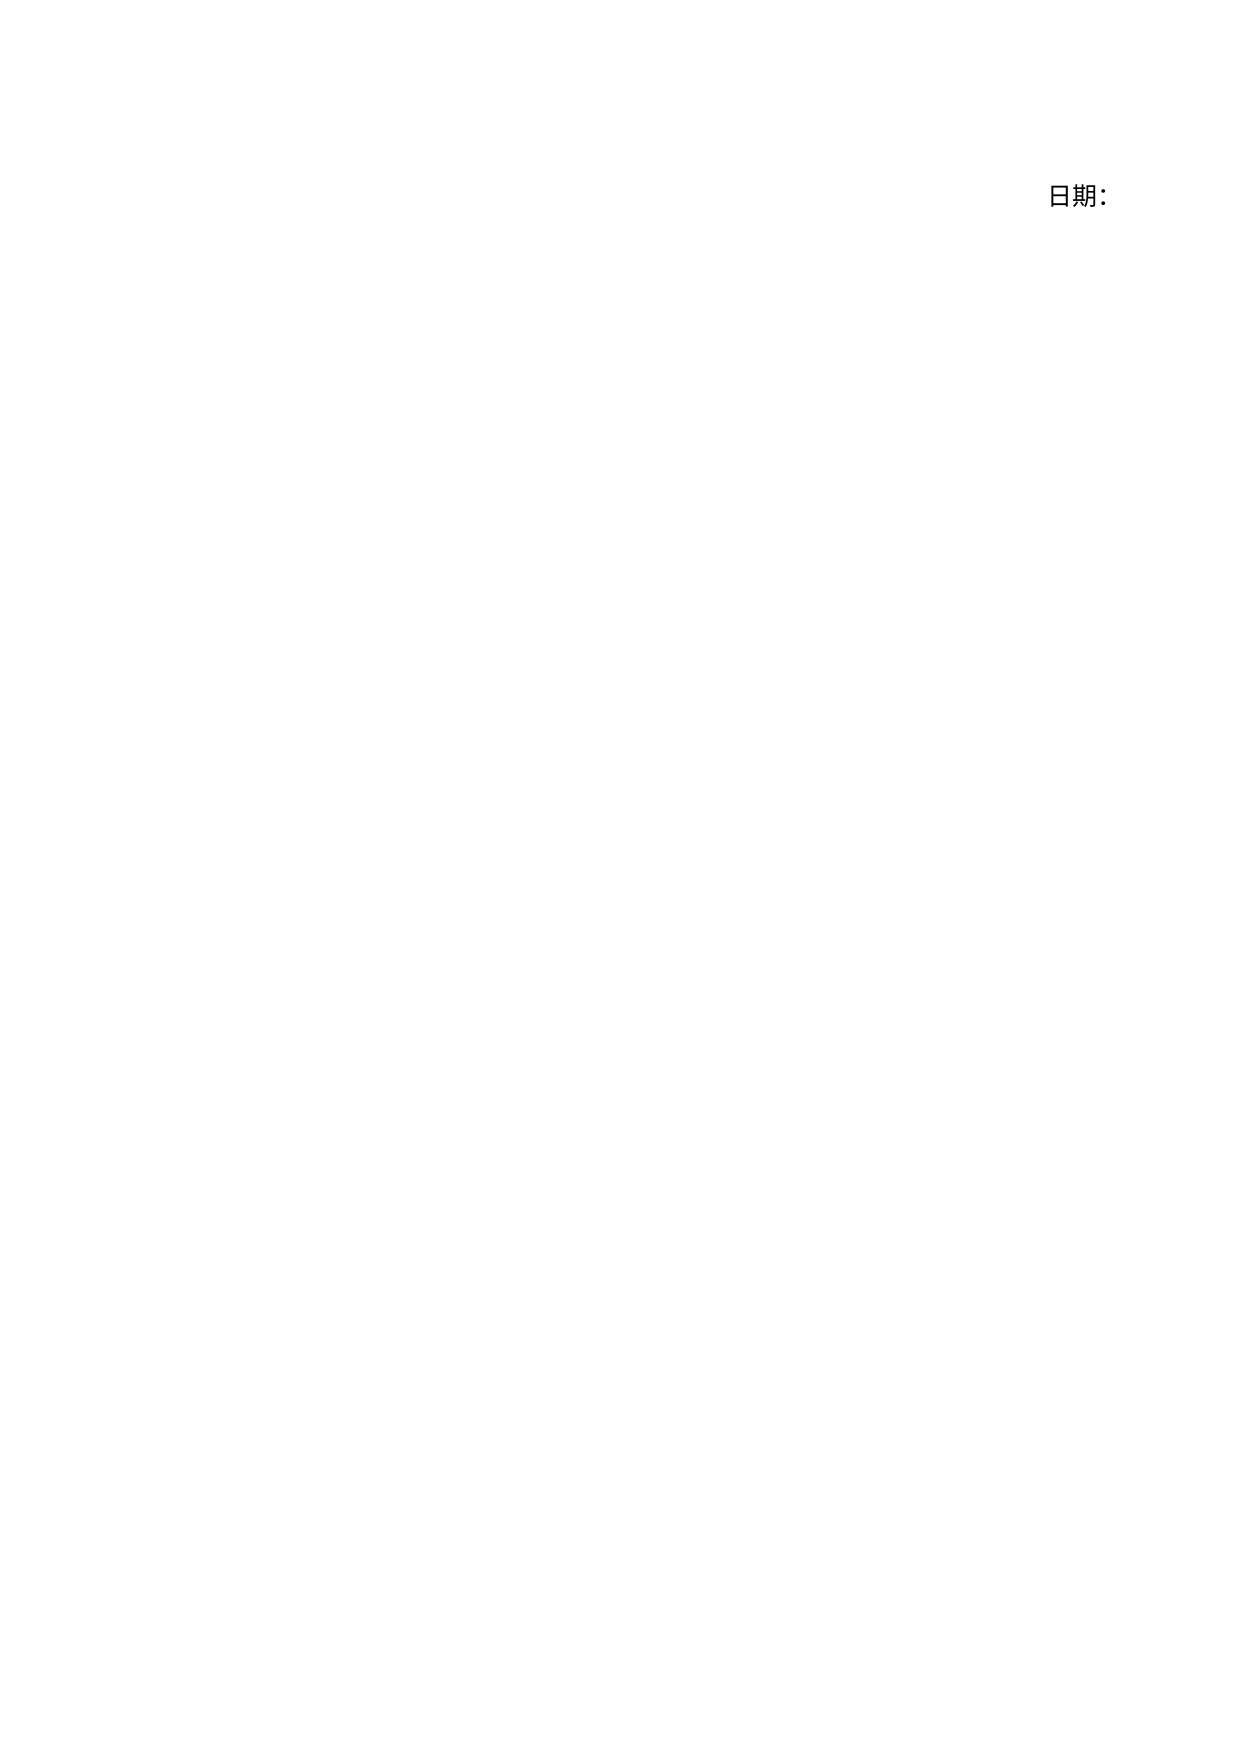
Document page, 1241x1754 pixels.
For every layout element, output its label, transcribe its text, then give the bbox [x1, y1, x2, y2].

text 日期： [148, 162, 1122, 227]
